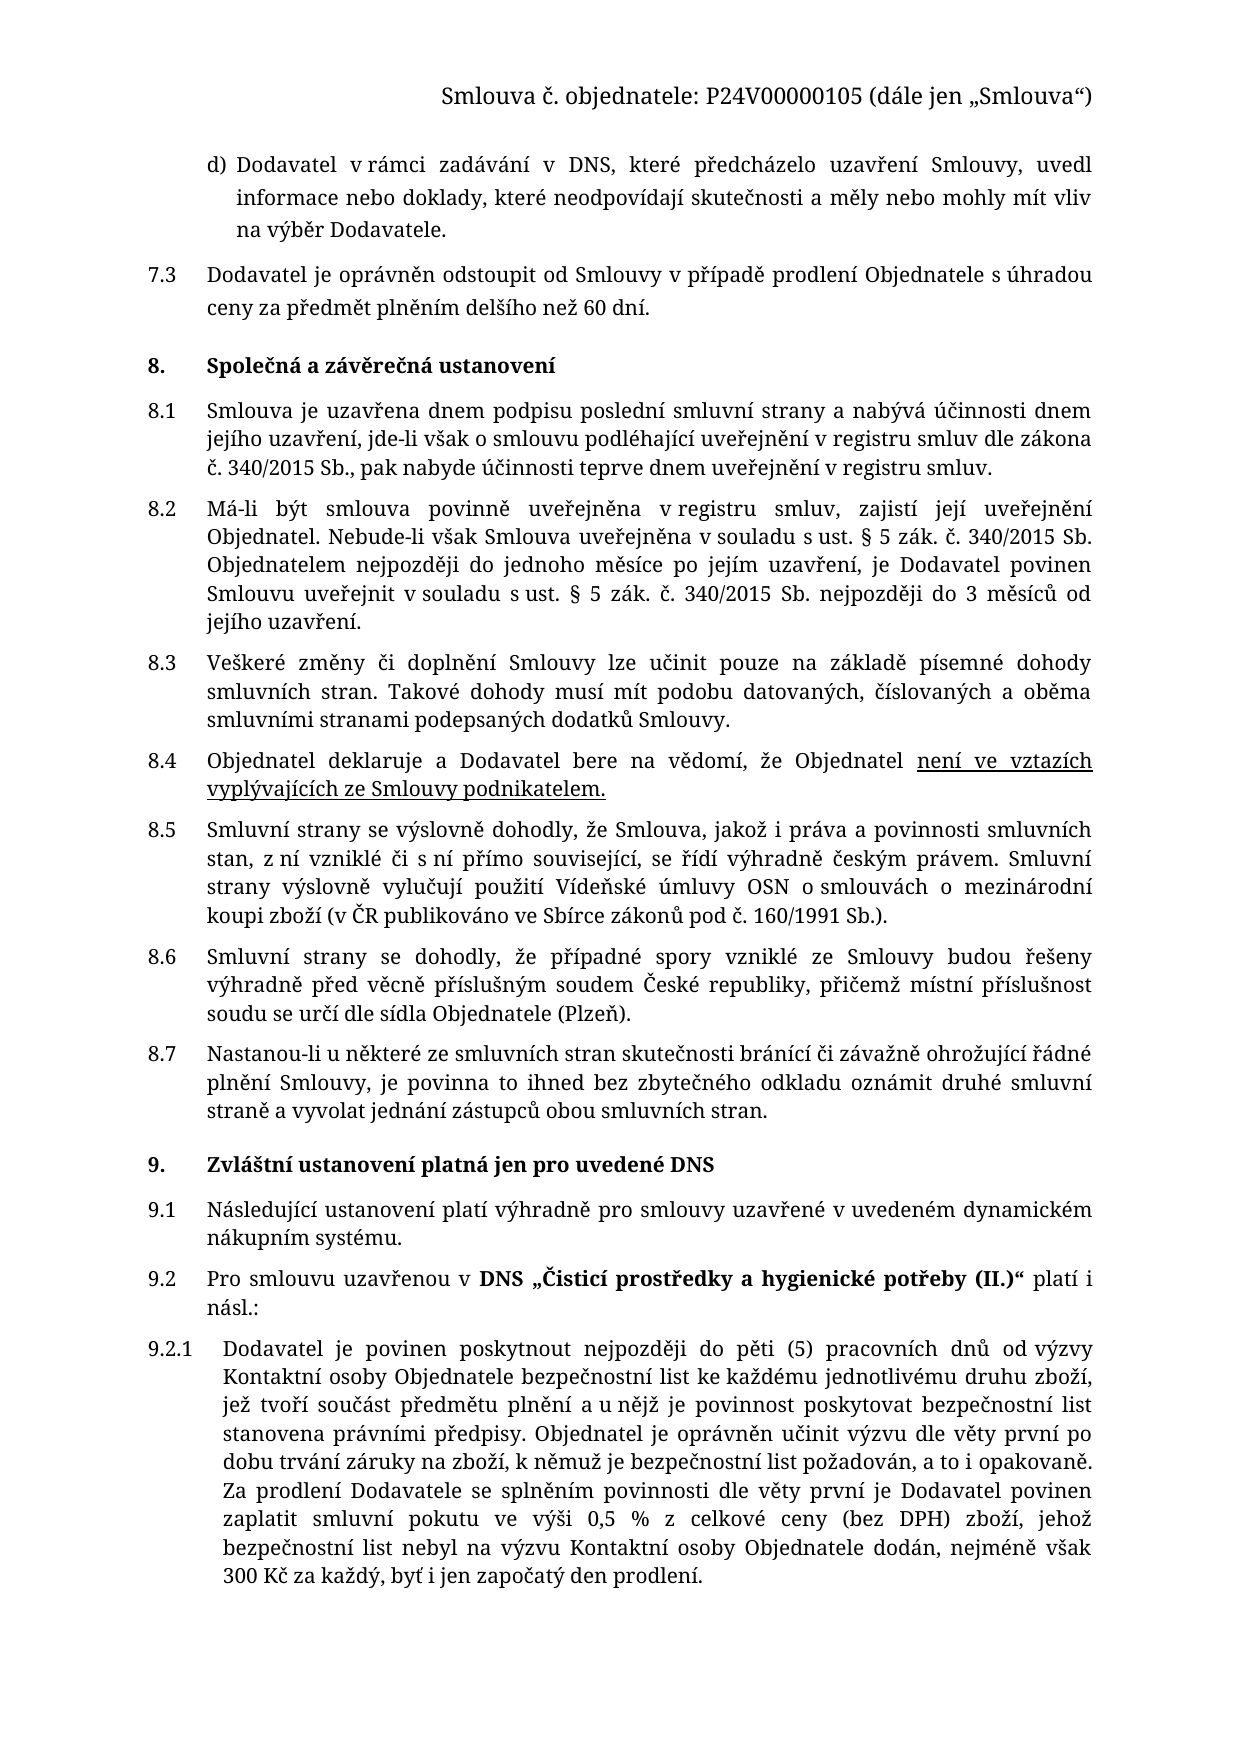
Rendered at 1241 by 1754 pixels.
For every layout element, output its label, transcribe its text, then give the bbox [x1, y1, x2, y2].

list Pro smlouvu uzavřenou v DNS „Čisticí prostředky a hygienické potřeby (II.)“ platí i násl.: [148, 1264, 1093, 1321]
list Nastanou-li u některé ze smluvních stran skutečnosti bránící či závažně ohrožující řádné plnění Smlouvy, je povinna to ihned bez zbytečného odkladu oznámit druhé smluvní straně a vyvolat jednání zástupců obou smluvních stran. [148, 1039, 1093, 1125]
list Následující ustanovení platí výhradně pro smlouvy uzavřené v uvedeném dynamickém nákupním systému. [148, 1195, 1093, 1252]
list Dodavatel v rámci zadávání v DNS, které předcházelo uzavření Smlouvy, uvedl informace nebo doklady, které neodpovídají skutečnosti a měly nebo mohly mít vliv na výběr Dodavatele. [207, 150, 1093, 244]
list Společná a závěrečná ustanovení [148, 351, 1093, 379]
list Zvláštní ustanovení platná jen pro uvedené DNS [148, 1150, 1093, 1178]
list Veškeré změny či doplnění Smlouvy lze učinit pouze na základě písemné dohody smluvních stran. Takové dohody musí mít podobu datovaných, číslovaných a oběma smluvními stranami podepsaných dodatků Smlouvy. [148, 648, 1093, 734]
list Má-li být smlouva povinně uveřejněna v registru smluv, zajistí její uveřejnění Objednatel. Nebude-li však Smlouva uveřejněna v souladu s ust. § 5 zák. č. 340/2015 Sb. Objednatelem nejpozději do jednoho měsíce po jejím uzavření, je Dodavatel povinen Smlouvu uveřejnit v souladu s ust. § 5 zák. č. 340/2015 Sb. nejpozději do 3 měsíců od jejího uzavření. [148, 494, 1093, 636]
list Dodavatel je oprávněn odstoupit od Smlouvy v případě prodlení Objednatele s úhradou ceny za předmět plněním delšího než 60 dní. [148, 261, 1093, 322]
list Objednatel deklaruje a Dodavatel bere na vědomí, že Objednatel není ve vztazích vyplývajících ze Smlouvy podnikatelem. [148, 746, 1093, 803]
list Smluvní strany se výslovně dohodly, že Smlouva, jakož i práva a povinnosti smluvních stan, z ní vzniklé či s ní přímo související, se řídí výhradně českým právem. Smluvní strany výslovně vylučují použití Vídeňské úmluvy OSN o smlouvách o mezinárodní koupi zboží (v ČR publikováno ve Sbírce zákonů pod č. 160/1991 Sb.). [148, 816, 1093, 929]
list Dodavatel je povinen poskytnout nejpozději do pěti (5) pracovních dnů od výzvy Kontaktní osoby Objednatele bezpečnostní list ke každému jednotlivému druhu zboží, jež tvoří součást předmětu plnění a u nějž je povinnost poskytovat bezpečnostní list stanovena právními předpisy. Objednatel je oprávněn učinit výzvu dle věty první po dobu trvání záruky na zboží, k němuž je bezpečnostní list požadován, a to i opakovaně. Za prodlení Dodavatele se splněním povinnosti dle věty první je Dodavatel povinen zaplatit smluvní pokutu ve výši 0,5 % z celkové ceny (bez DPH) zboží, jehož bezpečnostní list nebyl na výzvu Kontaktní osoby Objednatele dodán, nejméně však 300 Kč za každý, byť i jen započatý den prodlení. [148, 1334, 1093, 1590]
list Smlouva je uzavřena dnem podpisu poslední smluvní strany a nabývá účinnosti dnem jejího uzavření, jde-li však o smlouvu podléhající uveřejnění v registru smluv dle zákona č. 340/2015 Sb., pak nabyde účinnosti teprve dnem uveřejnění v registru smluv. [148, 396, 1093, 481]
list Smluvní strany se dohodly, že případné spory vzniklé ze Smlouvy budou řešeny výhradně před věcně příslušným soudem České republiky, přičemž místní příslušnost soudu se určí dle sídla Objednatele (Plzeň). [148, 942, 1093, 1027]
